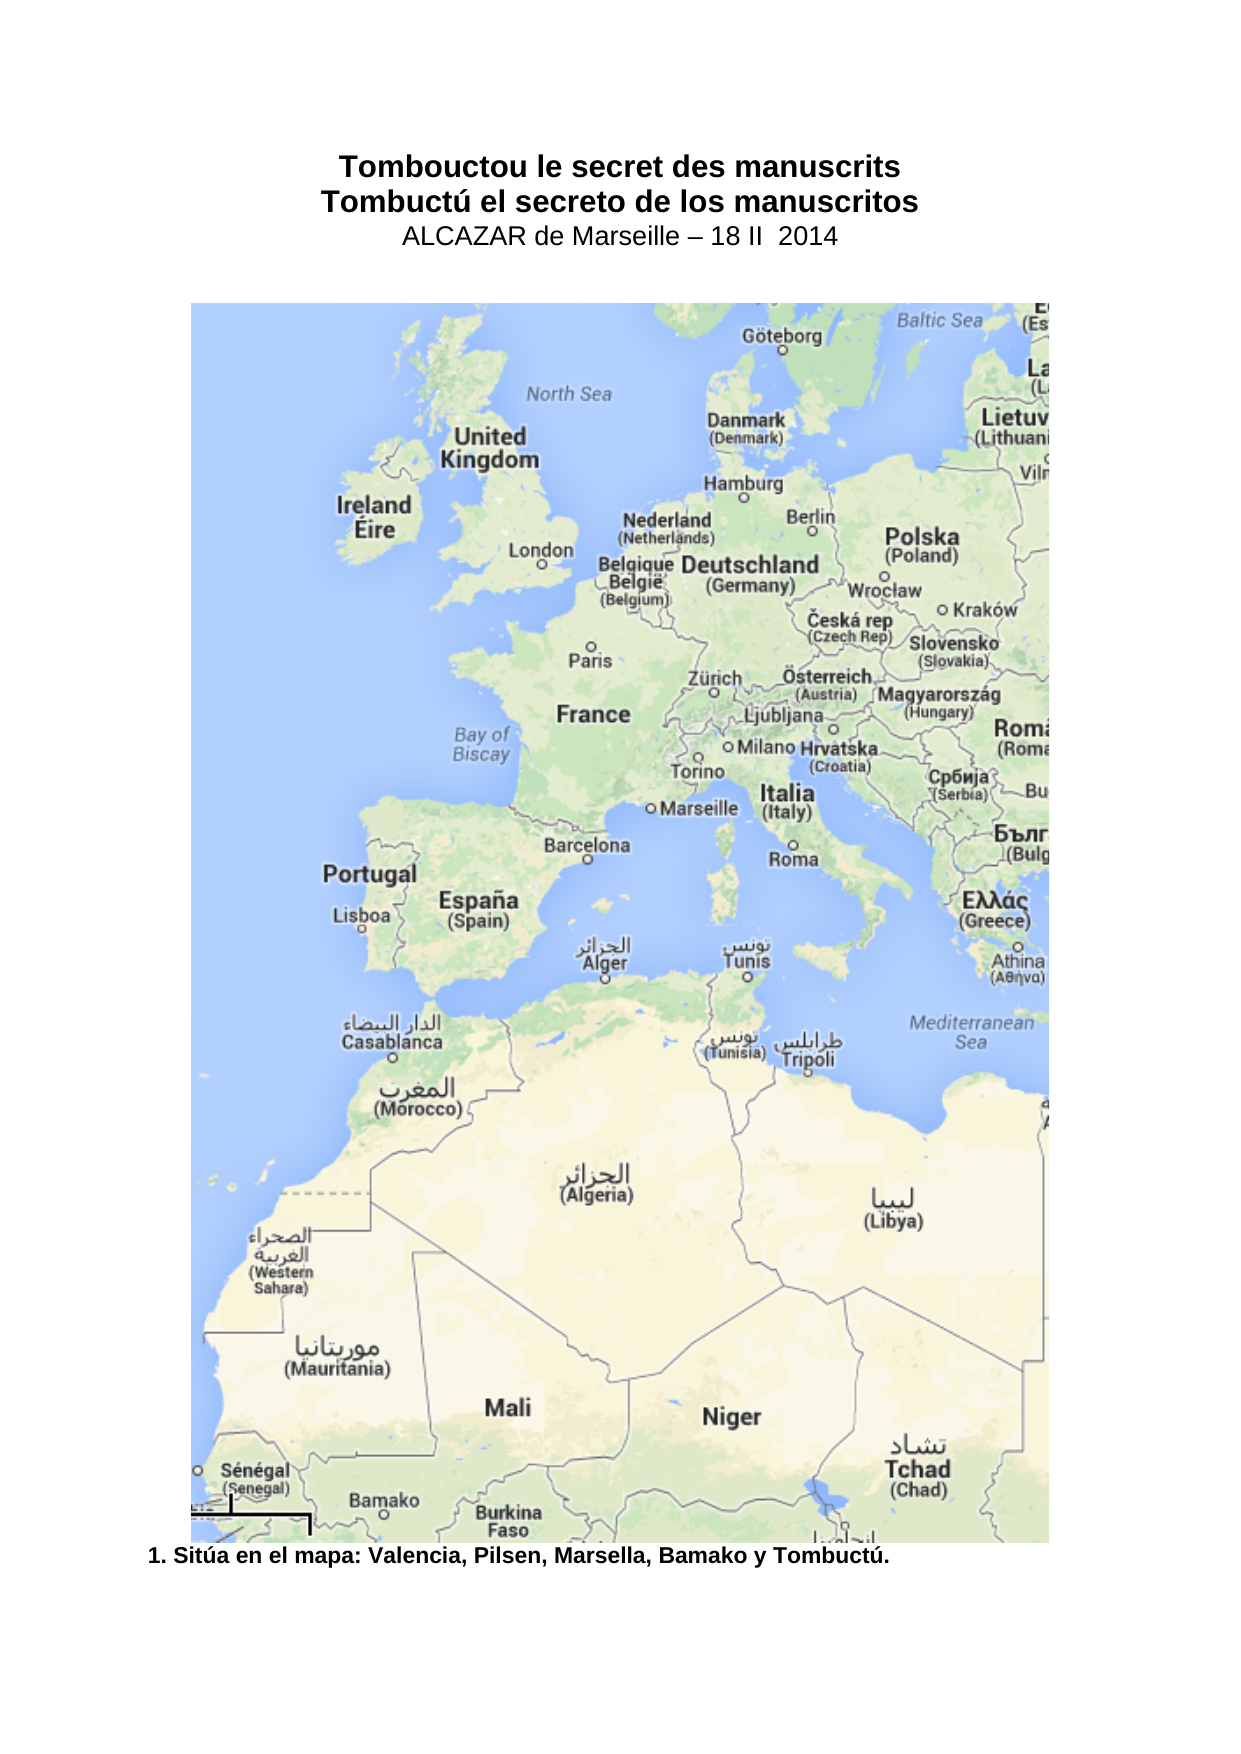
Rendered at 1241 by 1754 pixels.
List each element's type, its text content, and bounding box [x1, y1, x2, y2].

picture [191, 303, 1050, 1543]
text Tombouctou le secret des manuscrits [148, 148, 1093, 183]
text ALCAZAR de Marseille – 18 II 2014 [148, 219, 1093, 251]
text 1. Sitúa en el mapa: Valencia, Pilsen, Marsella, Bamako y Tombuctú. [148, 1542, 1093, 1568]
text Tombuctú el secreto de los manuscritos [148, 183, 1093, 219]
